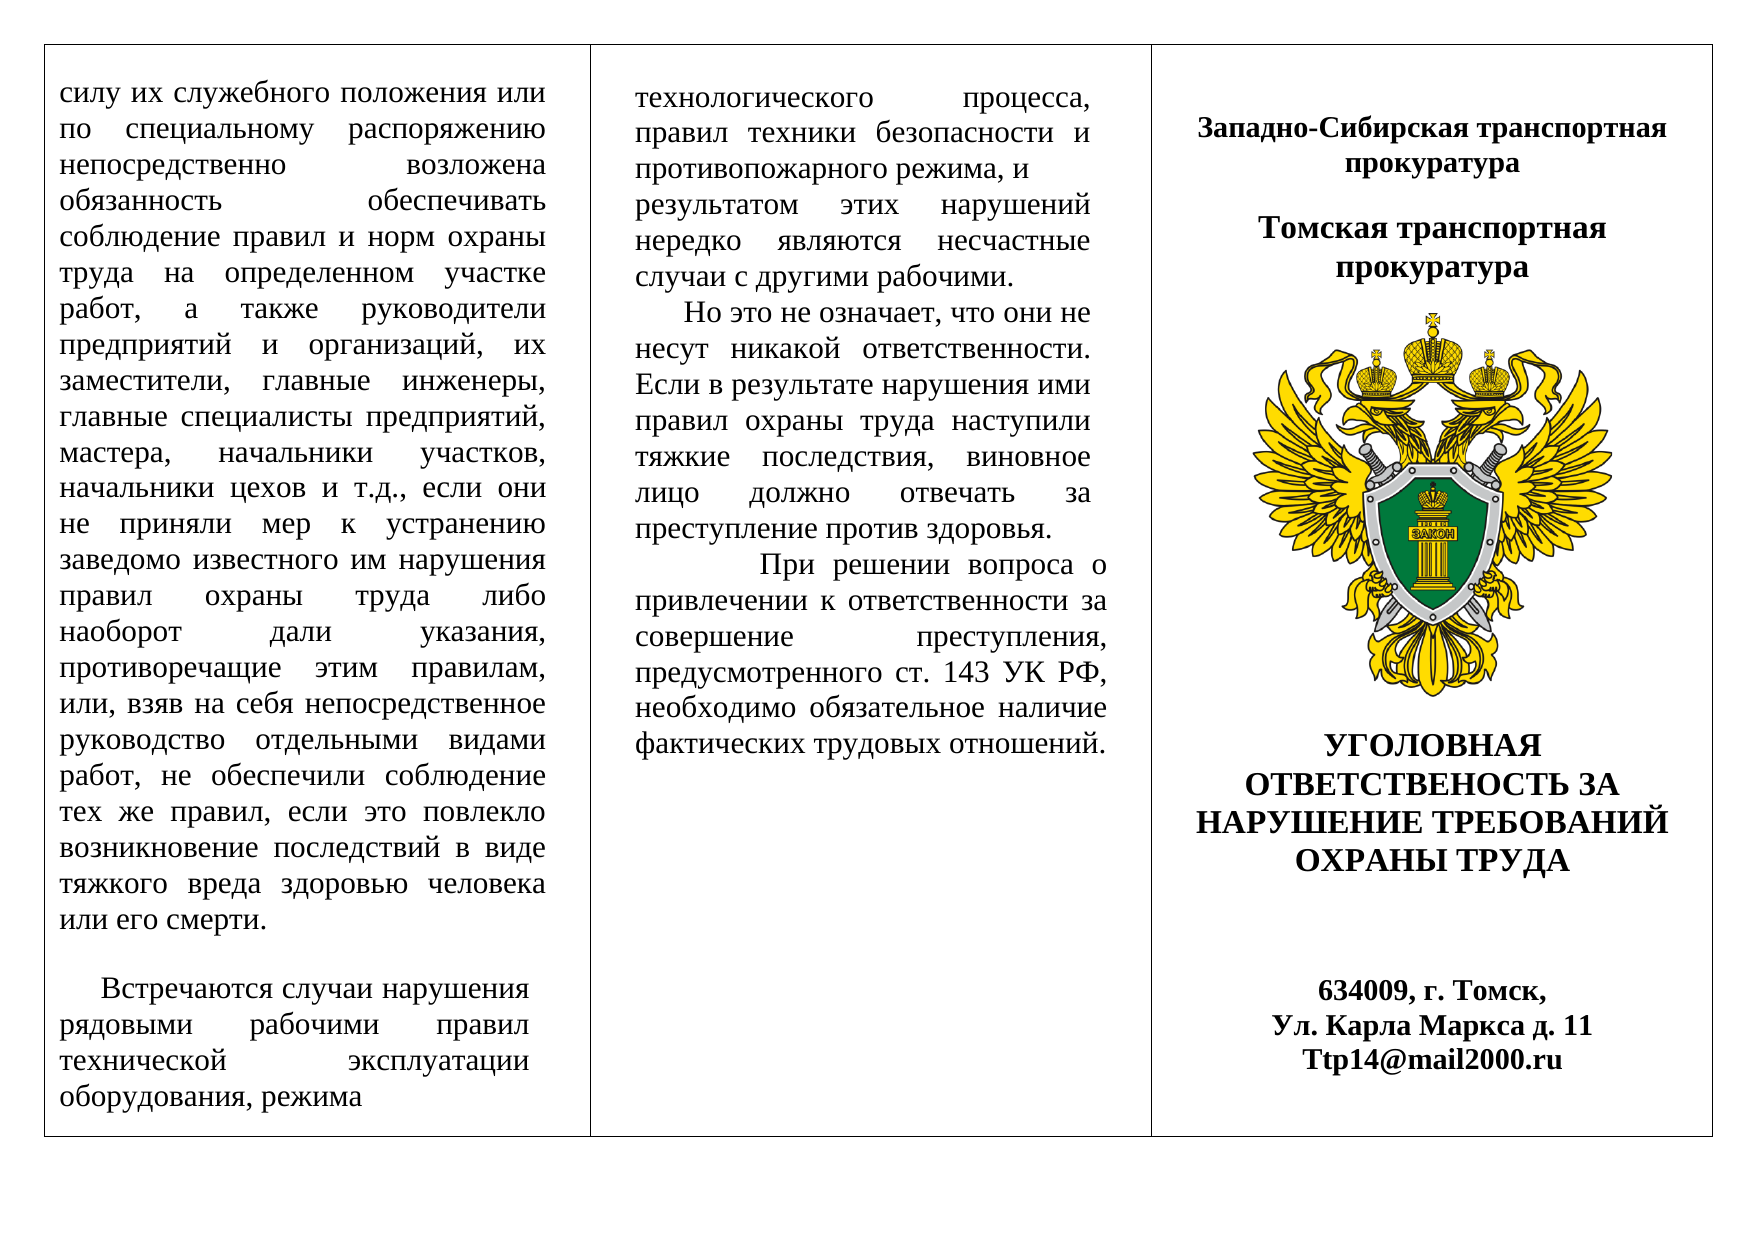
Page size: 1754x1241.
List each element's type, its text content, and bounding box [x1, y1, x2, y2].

table_header силу их служебного положения или по специальному распоряжению непосредственно возложена обязанность обеспечивать соблюдение правил и норм охраны труда на определенном участке работ, а также руководители предприятий и организаций, их заместители, главные инженеры, главные специалисты предприятий, мастера, начальники участков, начальники цехов и т.д., если они не приняли мер к устранению заведомо известного им нарушения правил охраны труда либо наоборот дали указания, противоречащие этим правилам, или, взяв на себя непосредственное руководство отдельными видами работ, не обеспечили соблюдение тех же правил, если это повлекло возникновение последствий в виде тяжкого вреда здоровью человека или его смерти. Встречаются случаи нарушения рядовыми рабочими правил технической эксплуатации оборудования, режима [45, 45, 590, 1136]
table_header технологического процесса, правил техники безопасности и противопожарного режима, и результатом этих нарушений нередко являются несчастные случаи с другими рабочими. Но это не означает, что они не несут никакой ответственности. Если в результате нарушения ими правил охраны труда наступили тяжкие последствия, виновное лицо должно отвечать за преступление против здоровья. При решении вопроса о привлечении к ответственности за совершение преступления, предусмотренного ст. 143 УК РФ, необходимо обязательное наличие фактических трудовых отношений. [591, 45, 1151, 1136]
table_header Западно-Сибирская транспортная прокуратура Томская транспортная прокуратура УГОЛОВНАЯ ОТВЕТСТВЕНОСТЬ ЗА НАРУШЕНИЕ ТРЕБОВАНИЙ ОХРАНЫ ТРУДА 634009, г. Томск, Ул. Карла Маркса д. 11 Ttp14@mail2000.ru [1152, 45, 1712, 1136]
picture [1252, 313, 1613, 697]
